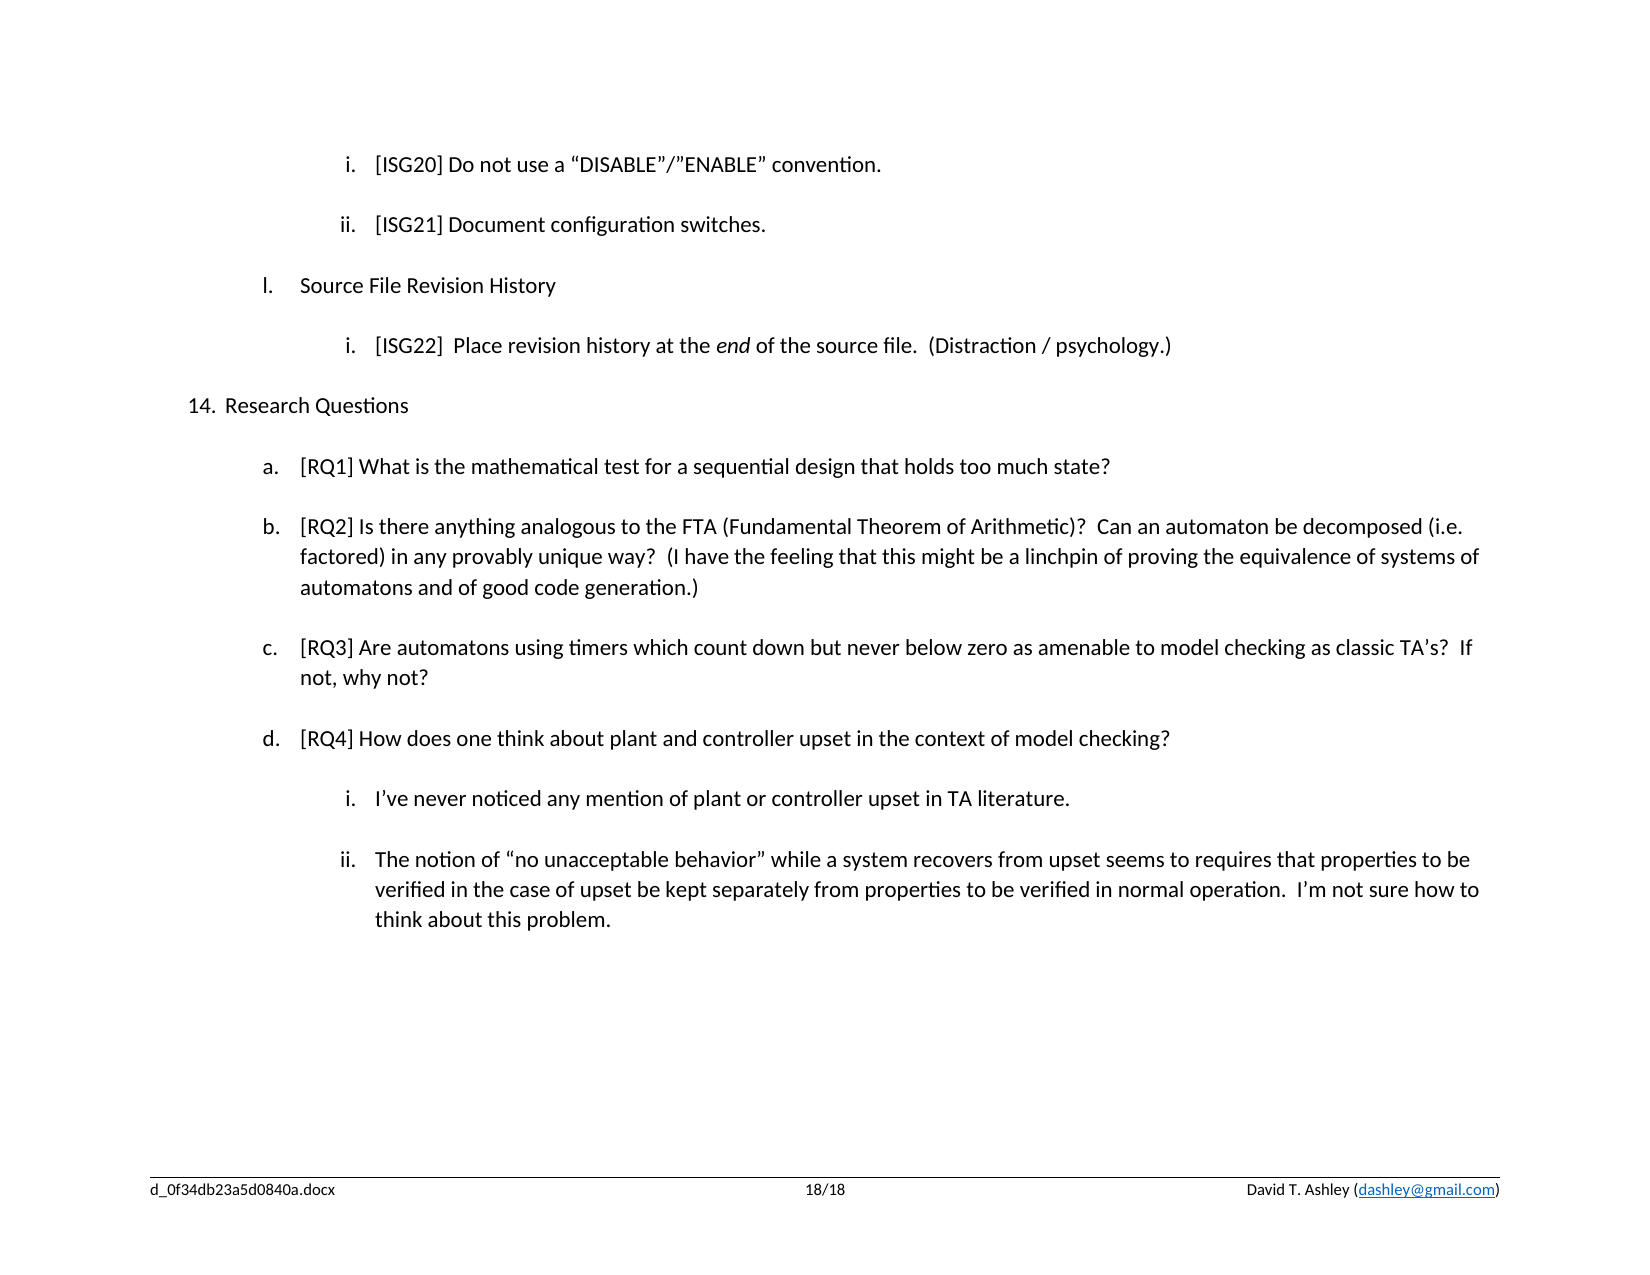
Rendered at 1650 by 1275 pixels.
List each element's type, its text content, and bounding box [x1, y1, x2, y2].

list I’ve never noticed any mention of plant or controller upset in TA literature. [356, 784, 1500, 843]
list The notion of “no unacceptable behavior” while a system recovers from upset seems to requires that properties to be verified in the case of upset be kept separately from properties to be verified in normal operation. I’m not sure how to think about this problem. [356, 845, 1500, 933]
list [RQ2] Is there anything analogous to the FTA (Fundamental Theorem of Arithmetic)? Can an automaton be decomposed (i.e. factored) in any provably unique way? (I have the feeling that this might be a linchpin of proving the equivalence of systems of automatons and of good code generation.) [262, 512, 1500, 631]
list Source File Revision History [262, 271, 1500, 329]
list Research Questions [187, 392, 1500, 450]
list [ISG20] Do not use a “DISABLE”/”ENABLE” convention. [356, 150, 1500, 208]
list [RQ3] Are automatons using timers which count down but never below zero as amenable to model checking as classic TA’s? If not, why not? [262, 633, 1500, 722]
list [RQ4] How does one think about plant and controller upset in the context of model checking? [262, 724, 1500, 782]
list [RQ1] What is the mathematical test for a sequential design that holds too much state? [262, 452, 1500, 510]
